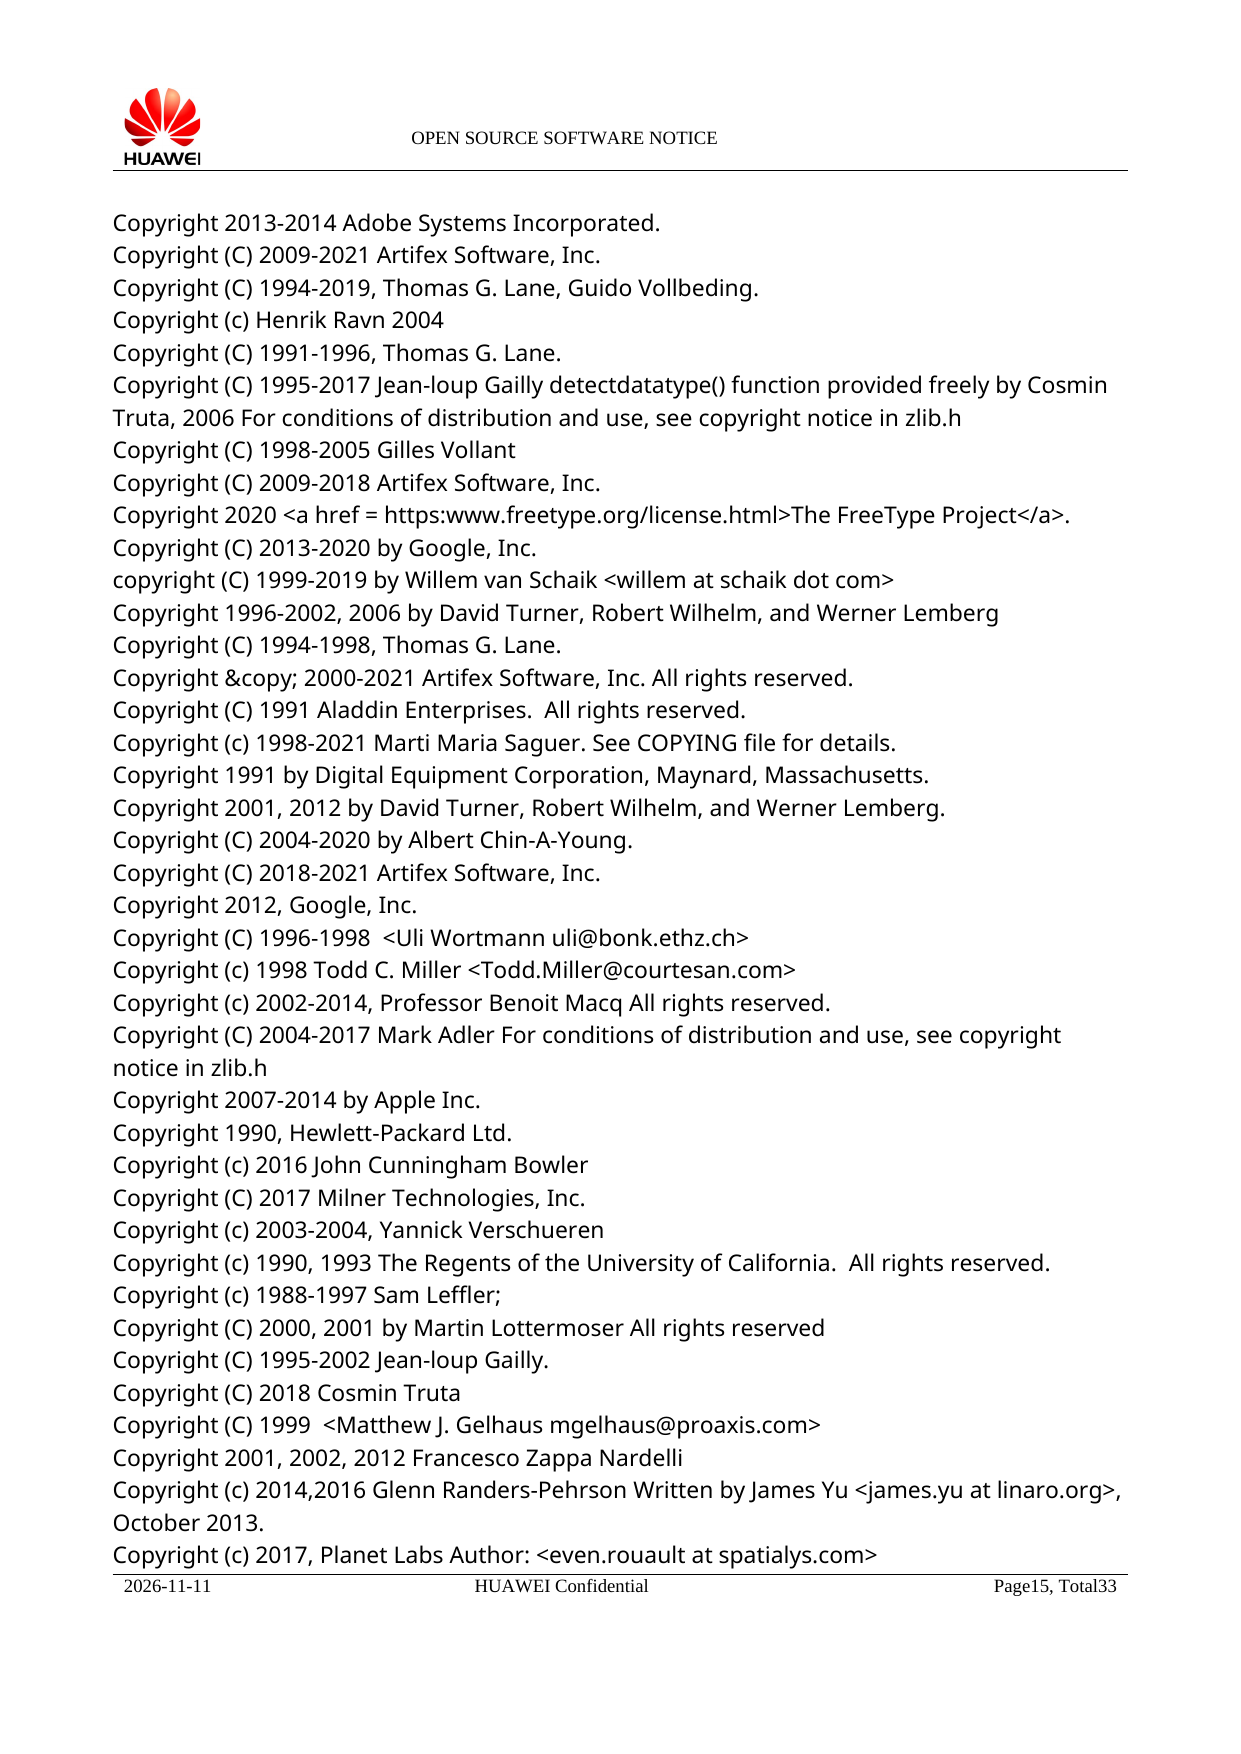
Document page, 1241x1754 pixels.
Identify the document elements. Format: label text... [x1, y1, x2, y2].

picture [124, 88, 201, 165]
